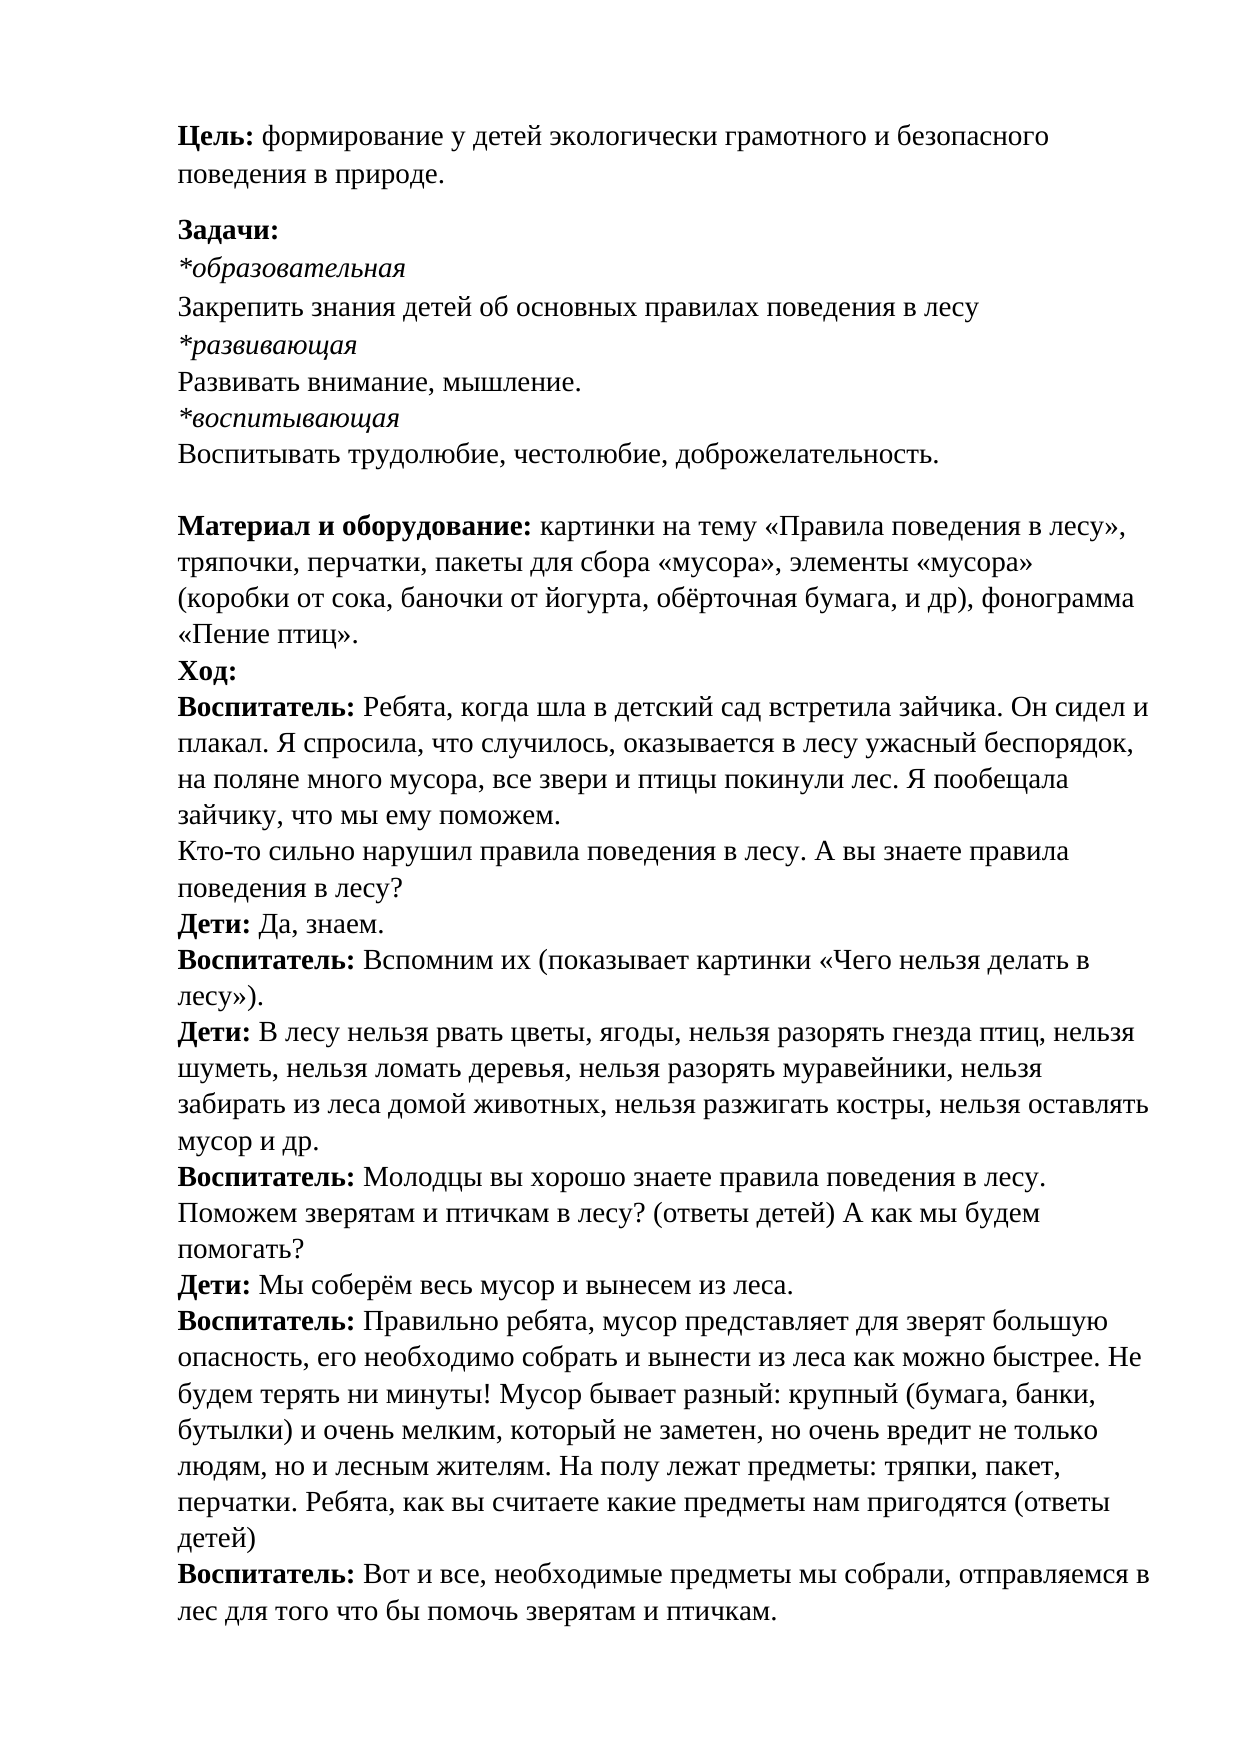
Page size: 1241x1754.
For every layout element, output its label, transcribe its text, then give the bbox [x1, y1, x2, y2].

text Закрепить знания детей об основных правилах поведения в лесу [177, 289, 1152, 322]
text Развивать внимание, мышление. [177, 364, 1152, 397]
text Воспитатель: Молодцы вы хорошо знаете правила поведения в лесу. Поможем зверятам и птичкам в лесу? (ответы детей) А как мы будем помогать? [177, 1159, 1152, 1265]
text Дети: Да, знаем. [177, 906, 1152, 939]
text Ход: [177, 653, 1152, 686]
text Материал и оборудование: картинки на тему «Правила поведения в лесу», тряпочки, перчатки, пакеты для сбора «мусора», элементы «мусора» (коробки от сока, баночки от йогурта, обёрточная бумага, и др), фонограмма «Пение птиц». [177, 508, 1152, 650]
text *образовательная [177, 250, 1152, 284]
text Дети: Мы соберём весь мусор и вынесем из леса. [177, 1267, 1152, 1301]
text Воспитывать трудолюбие, честолюбие, доброжелательность. [177, 436, 1152, 469]
text Кто-то сильно нарушил правила поведения в лесу. А вы знаете правила поведения в лесу? [177, 833, 1152, 903]
text Дети: В лесу нельзя рвать цветы, ягоды, нельзя разорять гнезда птиц, нельзя шуметь, нельзя ломать деревья, нельзя разорять муравейники, нельзя забирать из леса домой животных, нельзя разжигать костры, нельзя оставлять мусор и др. [177, 1014, 1152, 1156]
text Задачи: [177, 212, 1152, 245]
text Воспитатель: Вот и все, необходимые предметы мы собрали, отправляемся в лес для того что бы помочь зверятам и птичкам. [177, 1556, 1152, 1626]
text *развивающая [177, 327, 1152, 361]
text Воспитатель: Правильно ребята, мусор представляет для зверят большую опасность, его необходимо собрать и вынести из леса как можно быстрее. Не будем терять ни минуты! Мусор бывает разный: крупный (бумага, банки, бутылки) и очень мелким, который не заметен, но очень вредит не только людям, но и лесным жителям. На полу лежат предметы: тряпки, пакет, перчатки. Ребята, как вы считаете какие предметы нам пригодятся (ответы детей) [177, 1303, 1152, 1554]
text Цель: формирование у детей экологически грамотного и безопасного поведения в природе. [177, 118, 1152, 190]
text Воспитатель: Вспомним их (показывает картинки «Чего нельзя делать в лесу»). [177, 942, 1152, 1012]
text *воспитывающая [177, 400, 1152, 433]
text Воспитатель: Ребята, когда шла в детский сад встретила зайчика. Он сидел и плакал. Я спросила, что случилось, оказывается в лесу ужасный беспорядок, на поляне много мусора, все звери и птицы покинули лес. Я пообещала зайчику, что мы ему поможем. [177, 689, 1152, 831]
